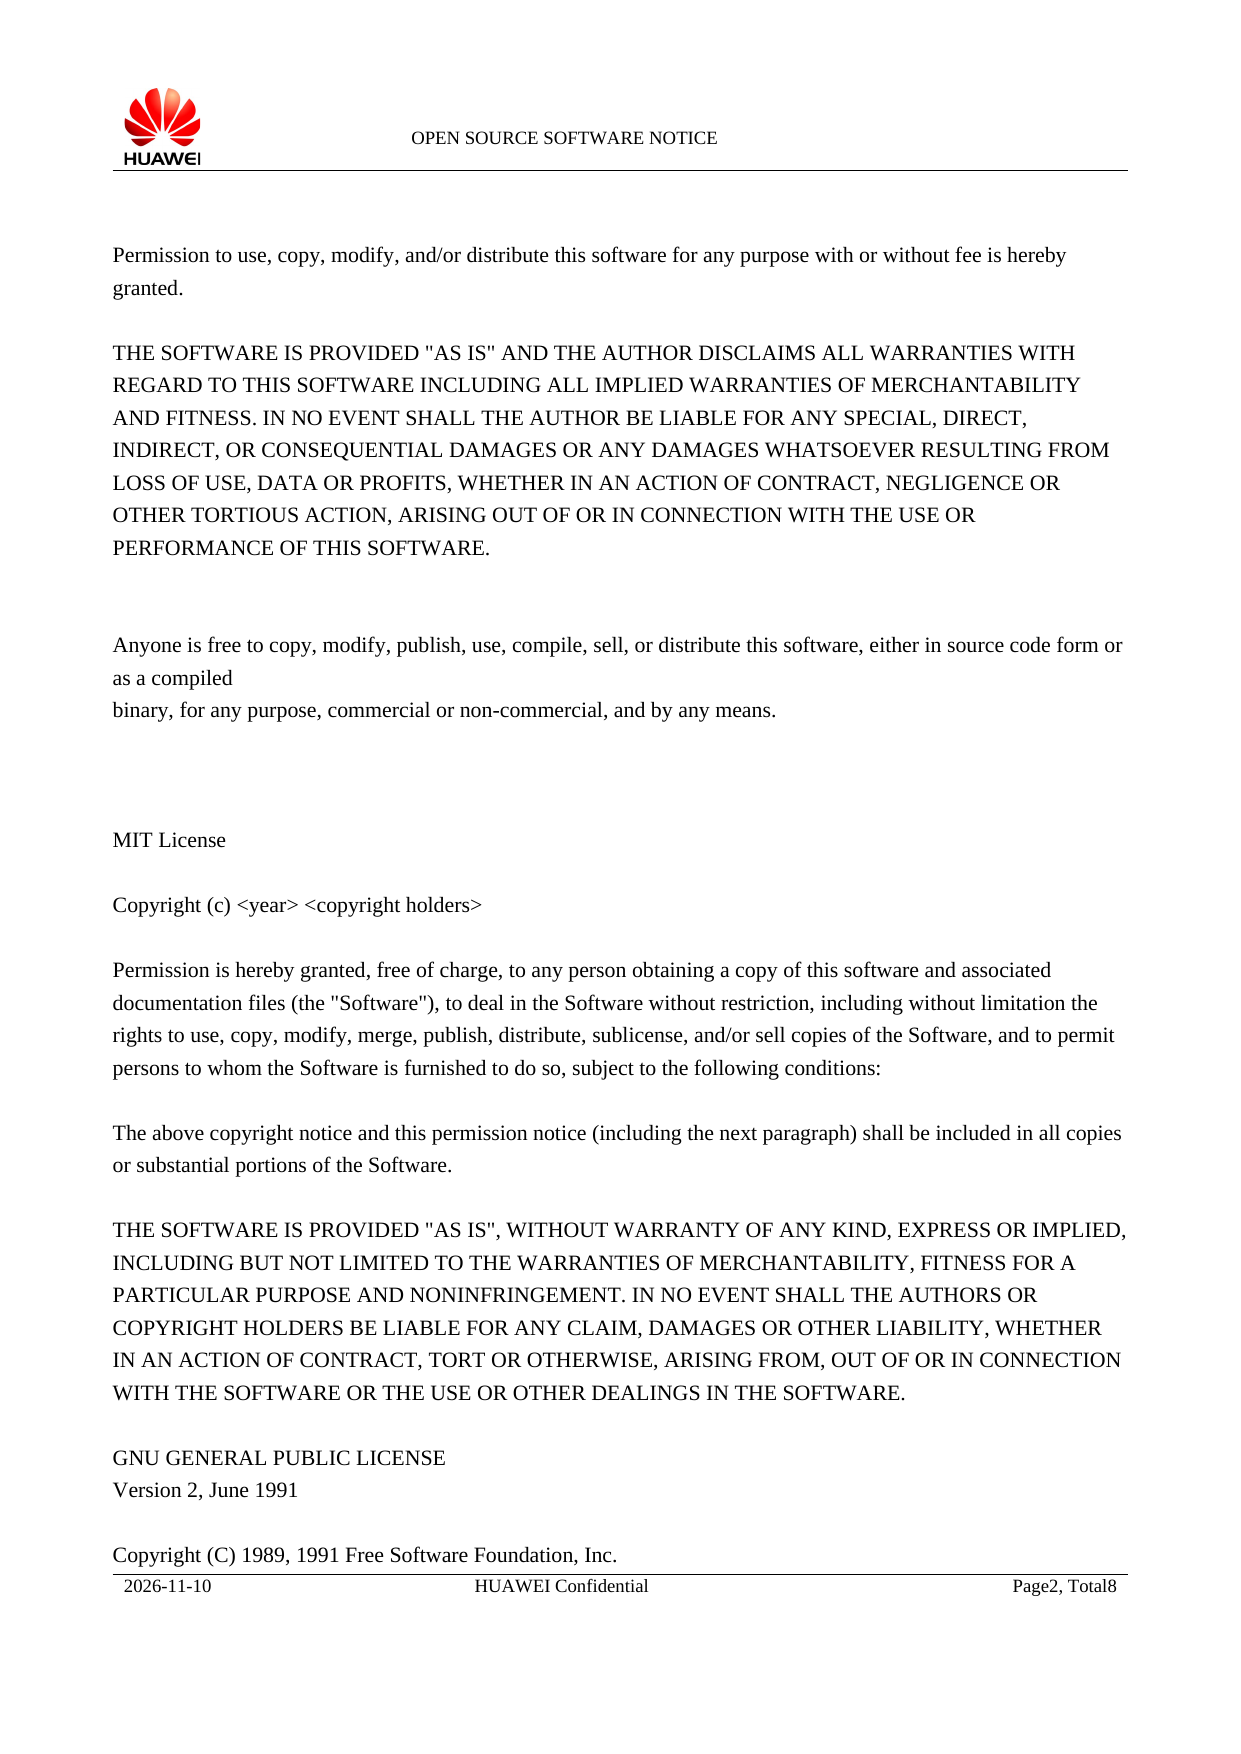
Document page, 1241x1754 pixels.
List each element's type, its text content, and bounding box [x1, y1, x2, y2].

picture [124, 88, 201, 165]
